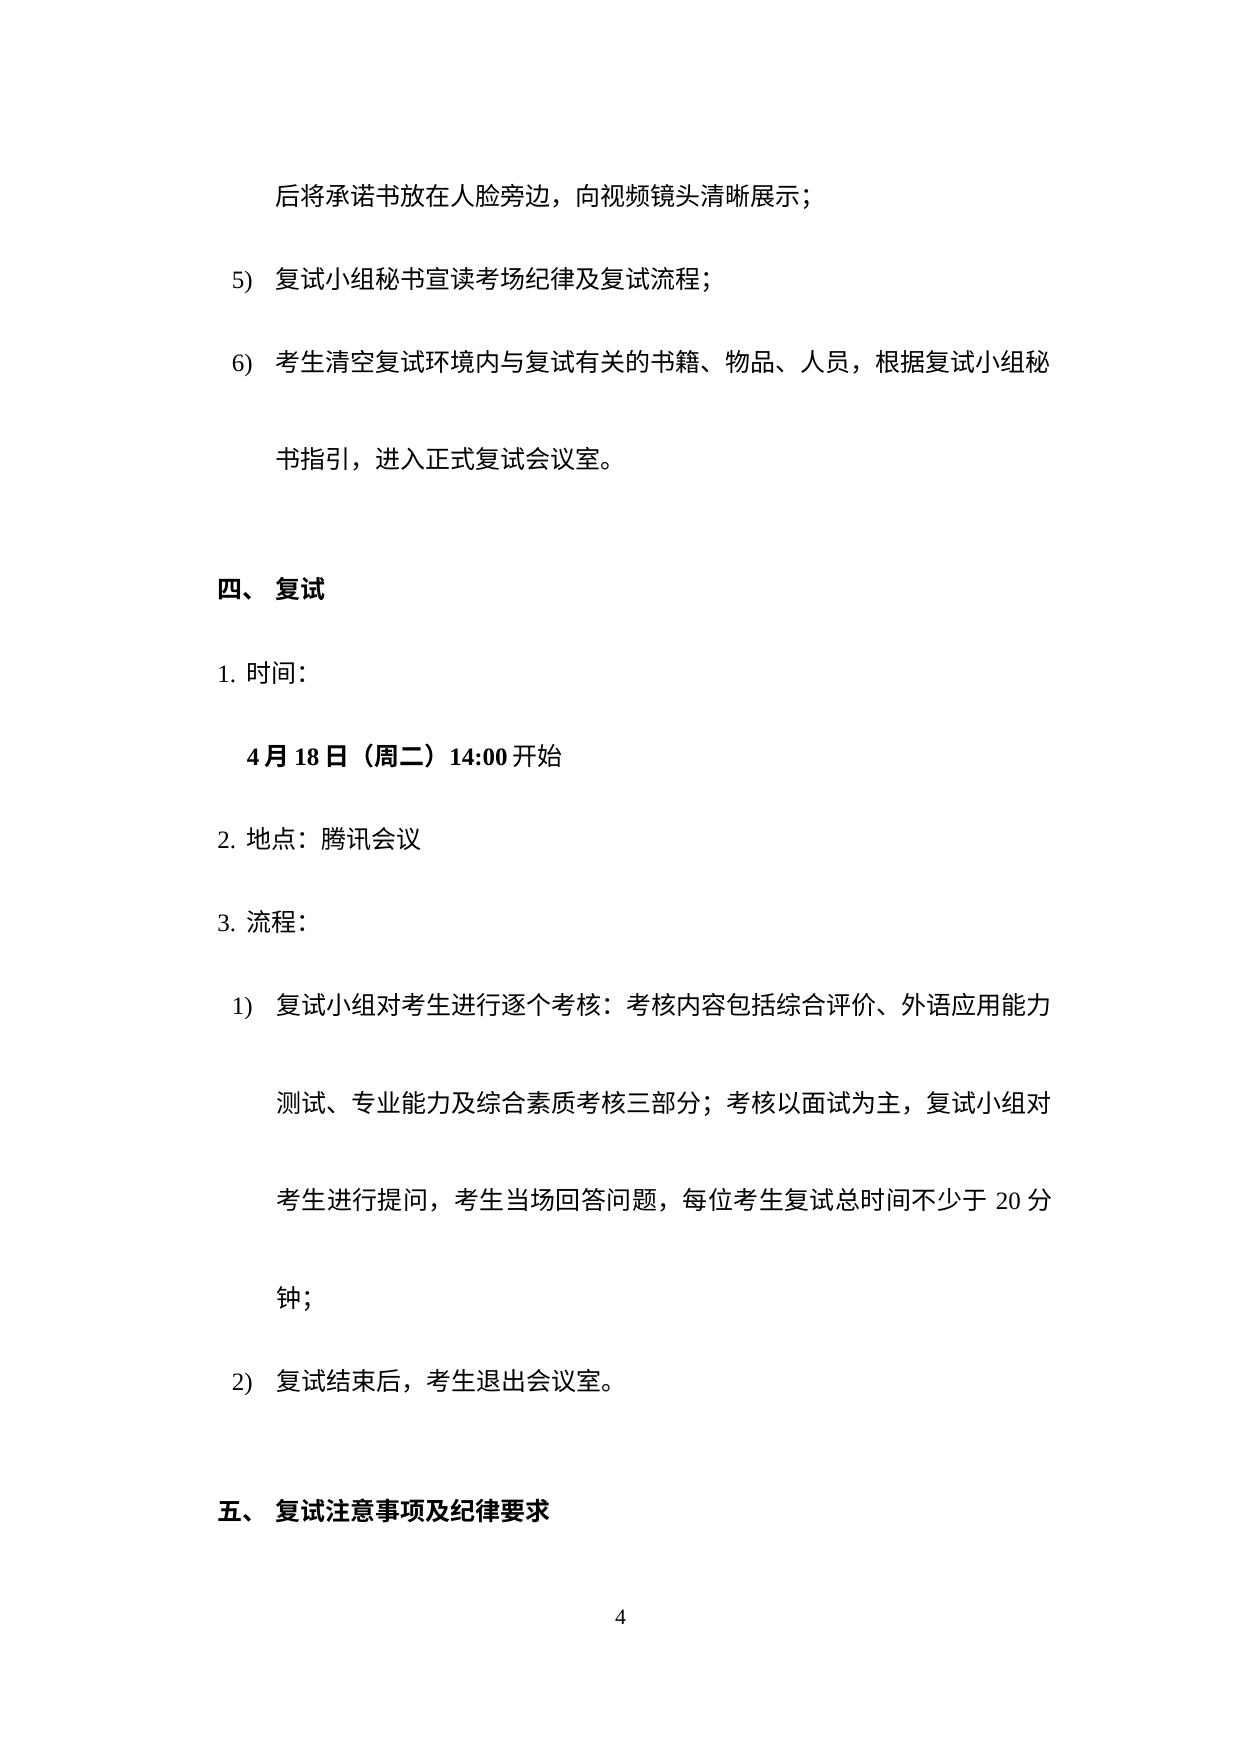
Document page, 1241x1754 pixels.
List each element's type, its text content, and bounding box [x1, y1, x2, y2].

list 复试注意事项及纪律要求 [217, 1477, 1053, 1542]
list 复试结束后，考生退出会议室。 [232, 1347, 1053, 1412]
list 地点：腾讯会议 [217, 805, 1053, 870]
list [232, 162, 1053, 227]
list 复试小组对考生进行逐个考核：考核内容包括综合评价、外语应用能力测试、专业能力及综合素质考核三部分；考核以面试为主，复试小组对考生进行提问，考生当场回答问题，每位考生复试总时间不少于 20 分钟； [232, 971, 1053, 1329]
list 流程： [217, 888, 1053, 953]
list 时间： [217, 639, 1053, 704]
list 4月18日（周二）14:00开始 [247, 722, 1053, 787]
list 考生清空复试环境内与复试有关的书籍、物品、人员，根据复试小组秘书指引，进入正式复试会议室。 [232, 328, 1053, 491]
list 复试小组秘书宣读考场纪律及复试流程； [232, 245, 1053, 310]
list 复试 [217, 556, 1053, 621]
